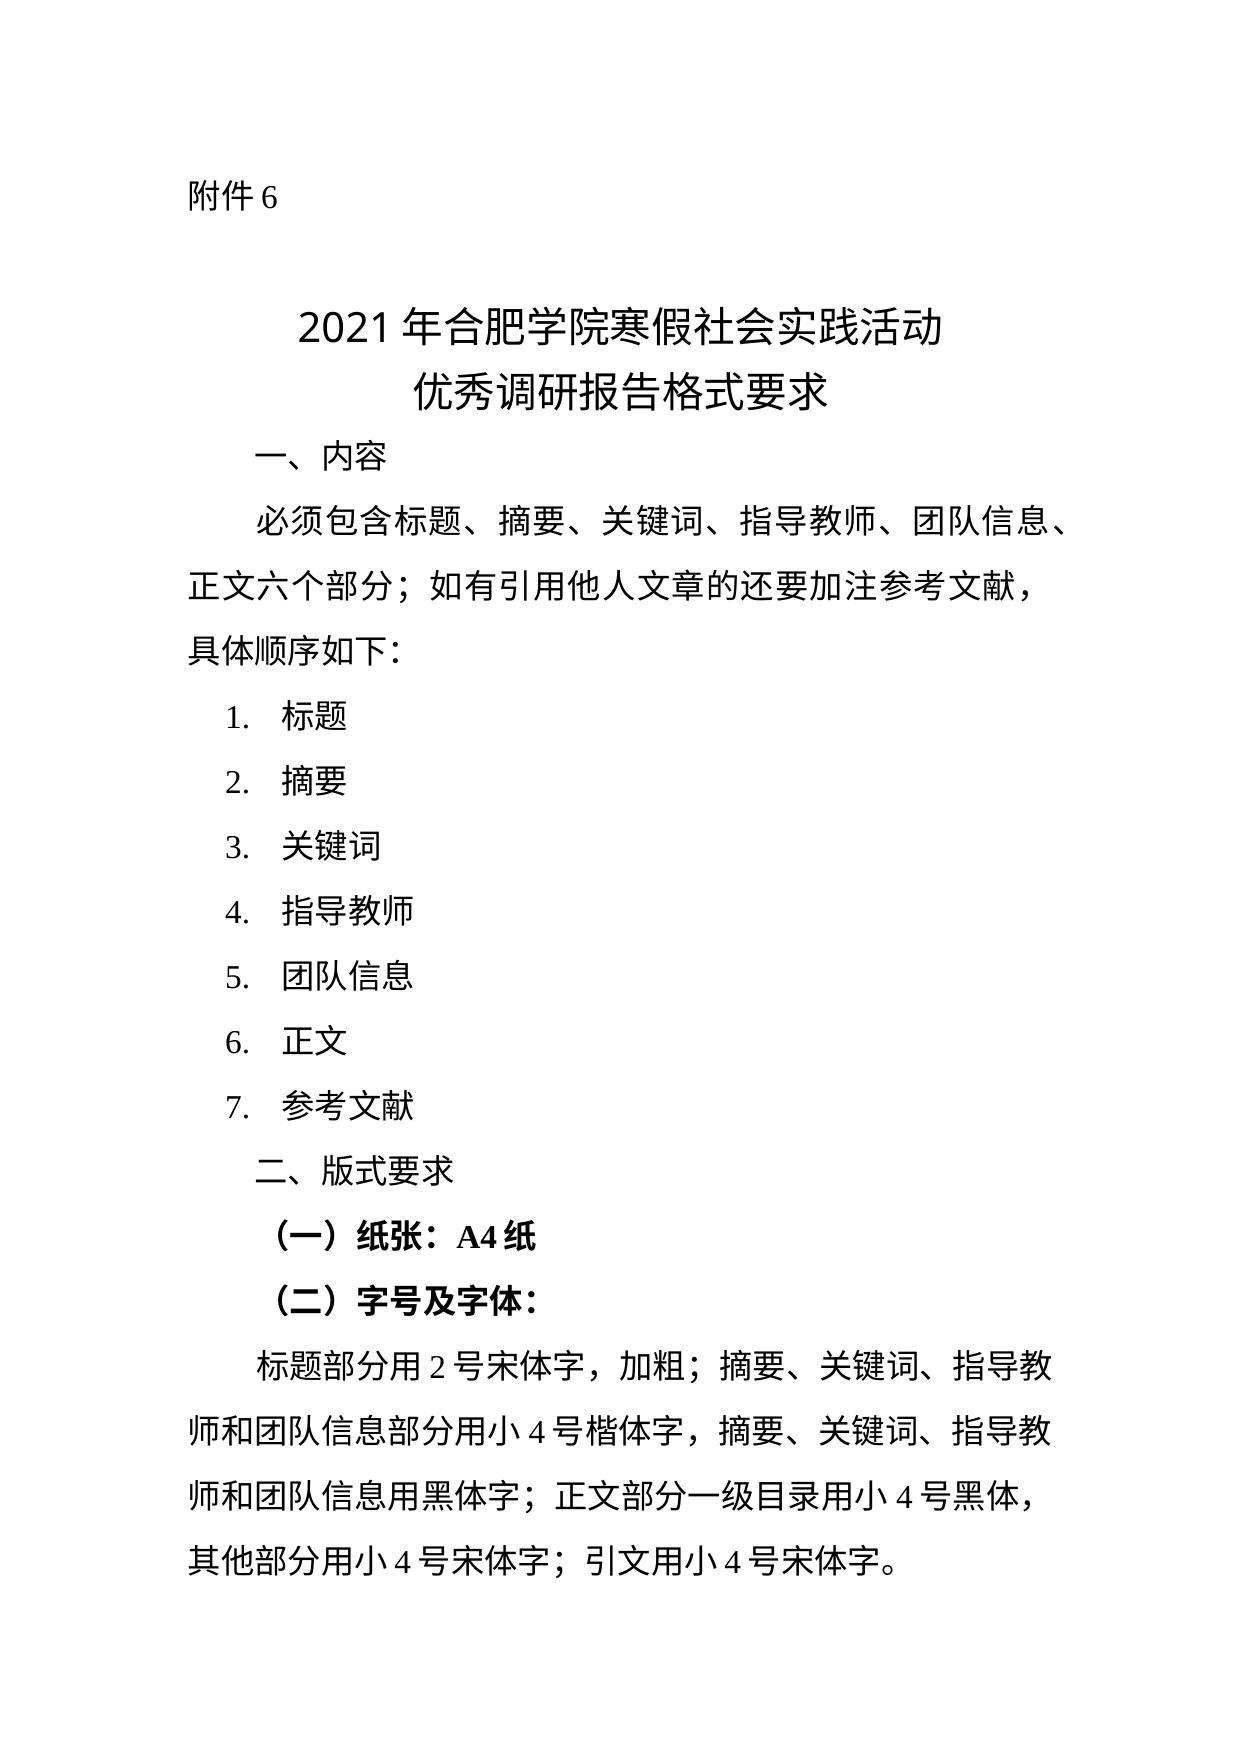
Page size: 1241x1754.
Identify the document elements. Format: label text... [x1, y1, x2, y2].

text 优秀调研报告格式要求 [187, 357, 1053, 422]
text 二、版式要求 [187, 1137, 1053, 1202]
text （二）字号及字体： [187, 1267, 1053, 1332]
list 团队信息 [187, 942, 1053, 1007]
text （一）纸张：A4纸 [187, 1202, 1053, 1267]
list 标题 [187, 682, 1053, 747]
text 一、内容 [187, 422, 1053, 487]
list 正文 [187, 1007, 1053, 1072]
list 指导教师 [187, 877, 1053, 942]
text 标题部分用2号宋体字，加粗；摘要、关键词、指导教师和团队信息部分用小4号楷体字，摘要、关键词、指导教师和团队信息用黑体字；正文部分一级目录用小4号黑体，其他部分用小4号宋体字；引文用小4号宋体字。 [187, 1332, 1053, 1592]
list 参考文献 [187, 1072, 1053, 1137]
list 摘要 [187, 747, 1053, 812]
text 2021年合肥学院寒假社会实践活动 [187, 292, 1053, 357]
text 必须包含标题、摘要、关键词、指导教师、团队信息、正文六个部分；如有引用他人文章的还要加注参考文献，具体顺序如下： [187, 487, 1053, 682]
text 附件6 [187, 162, 1053, 227]
list 关键词 [187, 812, 1053, 877]
